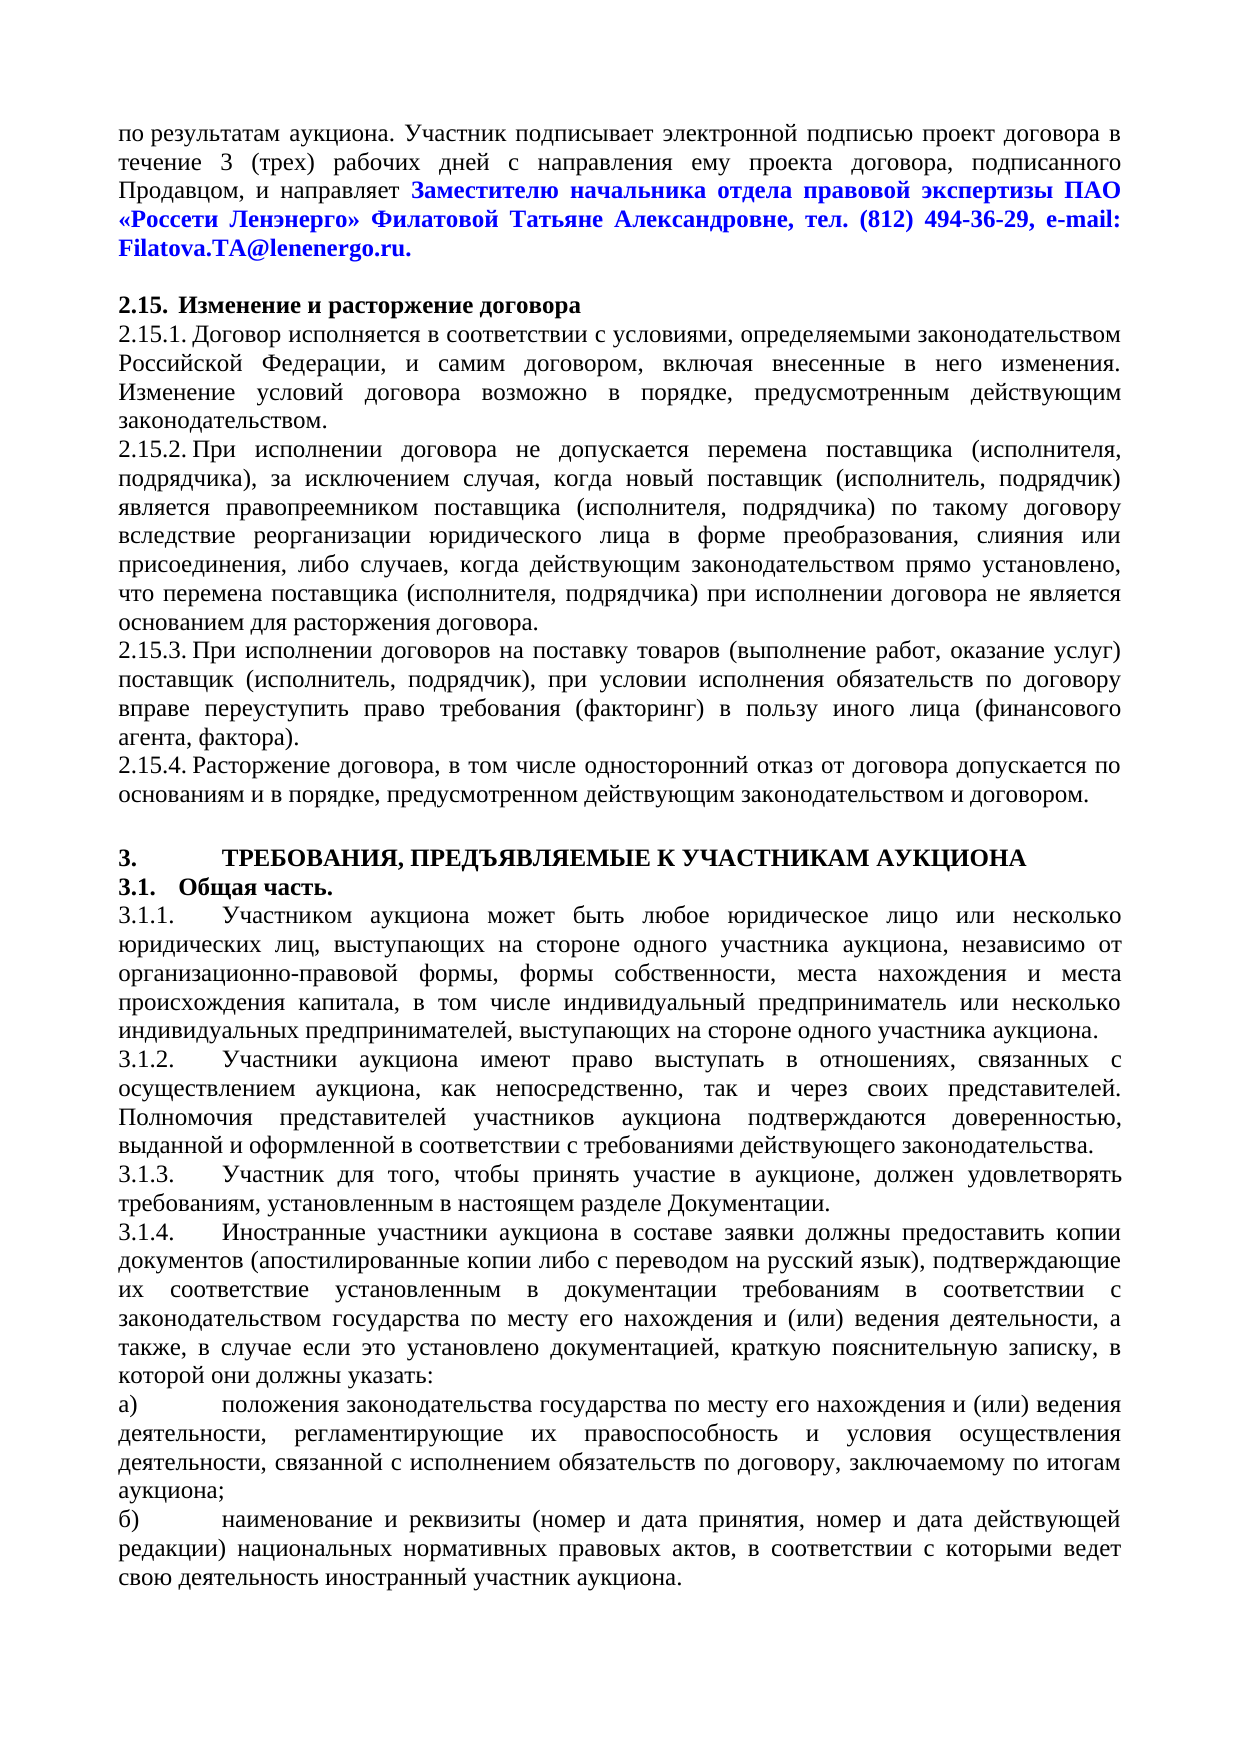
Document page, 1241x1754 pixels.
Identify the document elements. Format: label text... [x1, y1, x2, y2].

subtitle Участник для того, чтобы принять участие в аукционе, должен удовлетворять требованиям, установленным в настоящем разделе Документации. [118, 1159, 1122, 1217]
subtitle Расторжение договора, в том числе односторонний отказ от договора допускается по основаниям и в порядке, предусмотренном действующим законодательством и договором. [118, 751, 1122, 808]
list а) положения законодательства государства по месту его нахождения и (или) ведения деятельности, регламентирующие их правоспособность и условия осуществления деятельности, связанной с исполнением обязательств по договору, заключаемому по итогам аукциона; [118, 1389, 1122, 1504]
subtitle Договор исполняется в соответствии с условиями, определяемыми законодательством Российской Федерации, и самим договором, включая внесенные в него изменения. Изменение условий договора возможно в порядке, предусмотренным действующим законодательством. [118, 319, 1122, 434]
subtitle Общая часть. [118, 872, 1122, 901]
subtitle Участники аукциона имеют право выступать в отношениях, связанных с осуществлением аукциона, как непосредственно, так и через своих представителей. Полномочия представителей участников аукциона подтверждаются доверенностью, выданной и оформленной в соответствии с требованиями действующего законодательства. [118, 1044, 1122, 1159]
subtitle При исполнении договора не допускается перемена поставщика (исполнителя, подрядчика), за исключением случая, когда новый поставщик (исполнитель, подрядчик) является правопреемником поставщика (исполнителя, подрядчика) по такому договору вследствие реорганизации юридического лица в форме преобразования, слияния или присоединения, либо случаев, когда действующим законодательством прямо установлено, что перемена поставщика (исполнителя, подрядчика) при исполнении договора не является основанием для расторжения договора. [118, 434, 1122, 636]
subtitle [118, 118, 1122, 262]
list б) наименование и реквизиты (номер и дата принятия, номер и дата действующей редакции) национальных нормативных правовых актов, в соответствии с которыми ведет свою деятельность иностранный участник аукциона. [118, 1504, 1122, 1591]
subtitle Участником аукциона может быть любое юридическое лицо или несколько юридических лиц, выступающих на стороне одного участника аукциона, независимо от организационно-правовой формы, формы собственности, места нахождения и места происхождения капитала, в том числе индивидуальный предприниматель или несколько индивидуальных предпринимателей, выступающих на стороне одного участника аукциона. [118, 901, 1122, 1044]
subtitle Изменение и расторжение договора [118, 291, 1122, 319]
list ТРЕБОВАНИЯ, ПРЕДЪЯВЛЯЕМЫЕ К УЧАСТНИКАМ АУКЦИОНА [118, 843, 1122, 872]
subtitle Иностранные участники аукциона в составе заявки должны предоставить копии документов (апостилированные копии либо с переводом на русский язык), подтверждающие их соответствие установленным в документации требованиям в соответствии с законодательством государства по месту его нахождения и (или) ведения деятельности, а также, в случае если это установлено документацией, краткую пояснительную записку, в которой они должны указать: [118, 1217, 1122, 1389]
subtitle При исполнении договоров на поставку товаров (выполнение работ, оказание услуг) поставщик (исполнитель, подрядчик), при условии исполнения обязательств по договору вправе переуступить право требования (факторинг) в пользу иного лица (финансового агента, фактора). [118, 636, 1122, 751]
